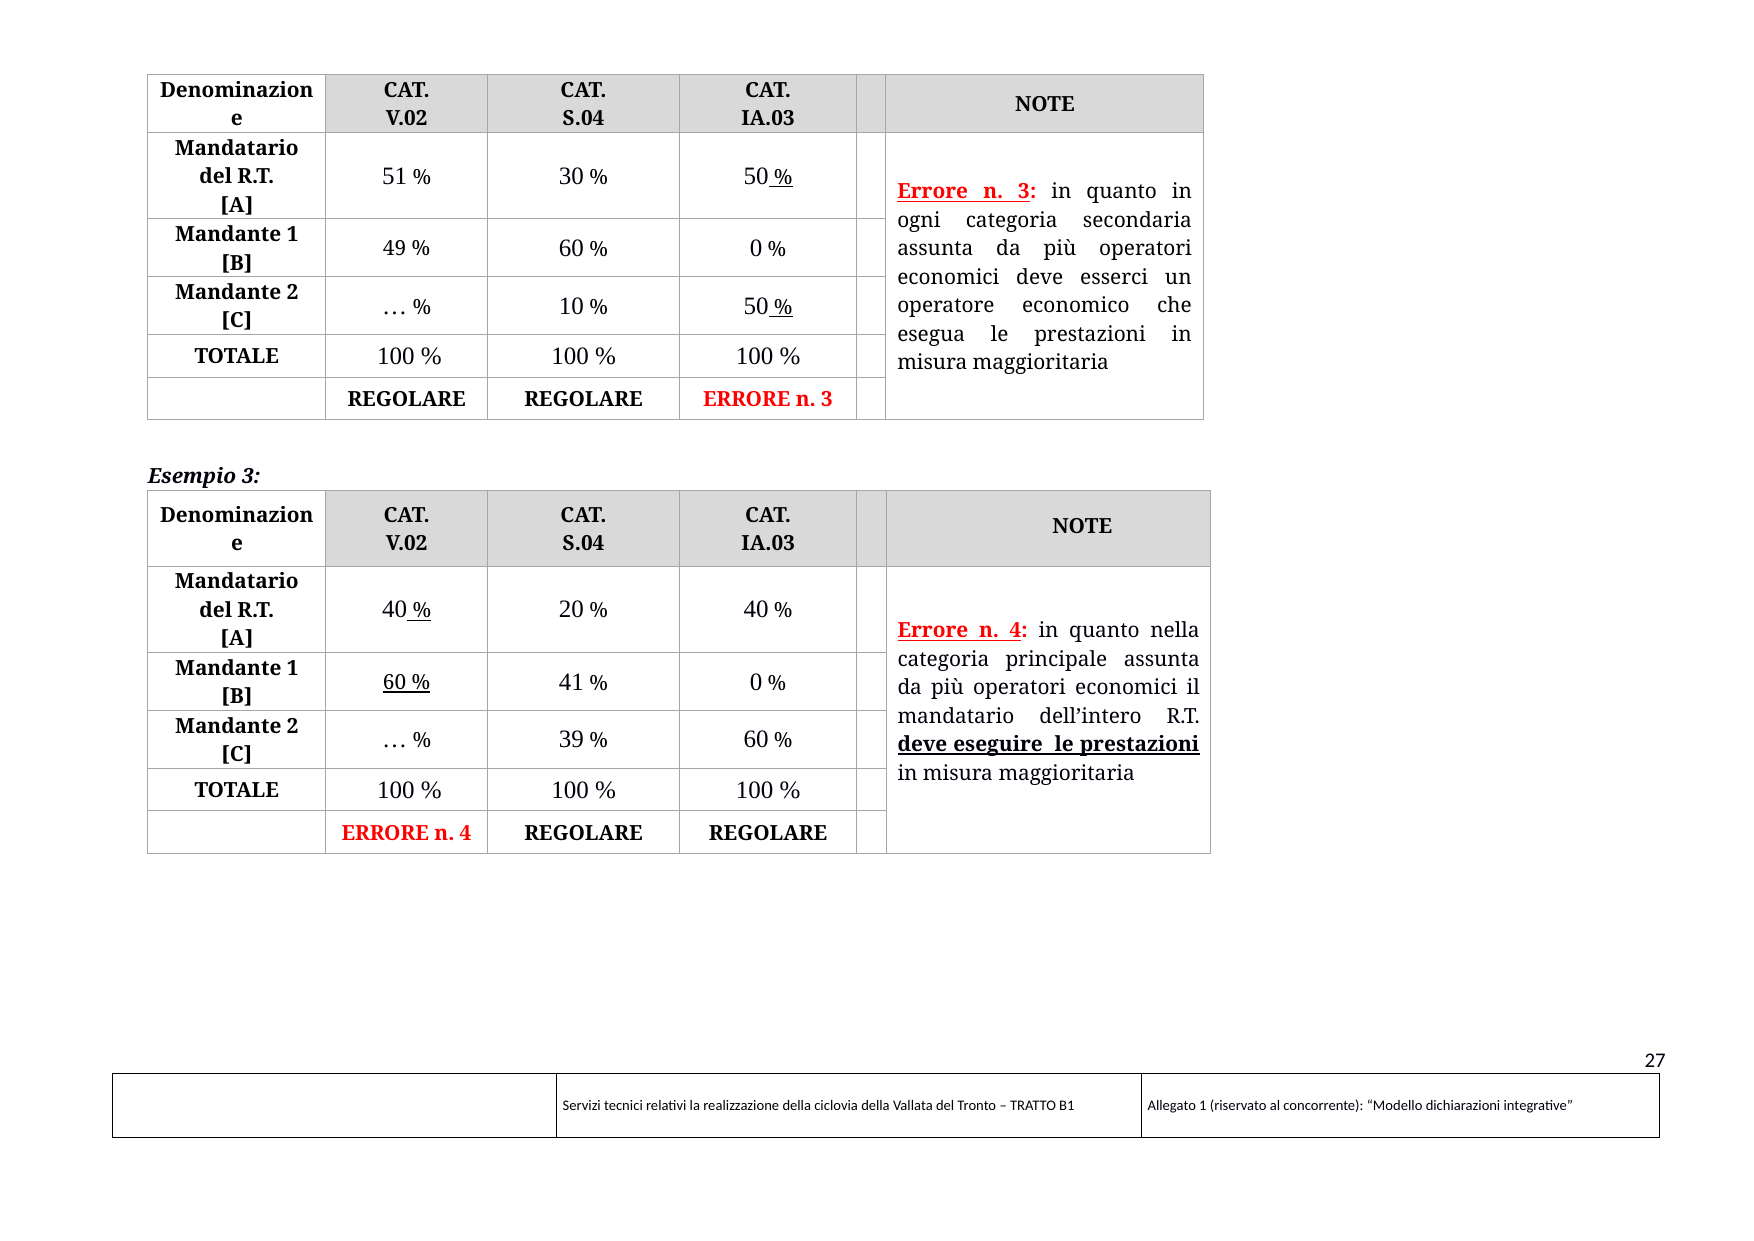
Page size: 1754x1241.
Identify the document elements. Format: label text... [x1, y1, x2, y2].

table_cell % [680, 653, 856, 710]
table_cell [857, 567, 886, 652]
table_cell % [488, 711, 679, 768]
table_cell [857, 378, 885, 419]
table_header CAT. V.02 [326, 75, 487, 132]
table_cell Mandatario del R.T. [A] [148, 567, 325, 652]
table_cell Mandante 2 [C] [148, 711, 325, 768]
table_cell REGOLARE [488, 811, 679, 853]
table_cell % [680, 277, 856, 334]
table_cell [488, 335, 679, 377]
table_cell Errore n. 4: in quanto nella categoria principale assunta da più operatori economici il mandatario dell’intero R.T. deve eseguire le prestazioni in misura maggioritaria [887, 567, 1210, 853]
table_cell [857, 769, 886, 810]
table_header NOTE [886, 75, 1203, 132]
table_header CAT. S.04 [488, 491, 679, 566]
table_cell 60 % [326, 653, 487, 710]
text Esempio 3: [148, 461, 1665, 489]
table_cell % [680, 133, 856, 218]
table_cell [148, 378, 325, 419]
table_header CAT. IA.03 [680, 75, 856, 132]
table_cell Mandante 1 [B] [148, 653, 325, 710]
table_cell [148, 811, 325, 853]
table_cell % [488, 567, 679, 652]
table_cell [857, 219, 885, 276]
table_cell TOTALE [148, 769, 325, 810]
table_cell [326, 335, 487, 377]
table_header [857, 491, 886, 566]
table_cell [857, 335, 885, 377]
table_cell [857, 653, 886, 710]
table_cell [488, 769, 679, 810]
table_cell % [488, 277, 679, 334]
table_header Denominazione [148, 75, 325, 132]
table_cell % [680, 219, 856, 276]
table_cell % [488, 219, 679, 276]
table_cell [680, 769, 856, 810]
table_cell REGOLARE [680, 811, 856, 853]
table_cell 49 % [326, 219, 487, 276]
table_cell ERRORE n. 3 [680, 378, 856, 419]
table_cell [326, 769, 487, 810]
table_cell TOTALE [148, 335, 325, 377]
table_cell REGOLARE [326, 378, 487, 419]
table_header NOTE [887, 491, 1210, 566]
table_cell Mandante 2 [C] [148, 277, 325, 334]
table_header [857, 75, 885, 132]
table_header CAT. S.04 [488, 75, 679, 132]
table_cell Errore n. 3: in quanto in ogni categoria secondaria assunta da più operatori economici deve esserci un operatore economico che esegua le prestazioni in misura maggioritaria [886, 133, 1203, 419]
table_cell % [488, 653, 679, 710]
table_header Denominazione [148, 491, 325, 566]
table_cell % [326, 567, 487, 652]
table_cell [857, 711, 886, 768]
table_cell % [680, 711, 856, 768]
table_cell REGOLARE [488, 378, 679, 419]
table_cell [857, 811, 886, 853]
table_cell [857, 277, 885, 334]
table_cell Mandatario del R.T. [A] [148, 133, 325, 218]
table_header CAT. V.02 [326, 491, 487, 566]
table_cell [680, 335, 856, 377]
table_cell % [326, 133, 487, 218]
table_cell % [680, 567, 856, 652]
table_cell Mandante 1 [B] [148, 219, 325, 276]
table_cell [857, 133, 885, 218]
table_cell % [326, 711, 487, 768]
table_header CAT. IA.03 [680, 491, 856, 566]
table_cell % [488, 133, 679, 218]
table_cell ERRORE n. 4 [326, 811, 487, 853]
table_cell % [326, 277, 487, 334]
